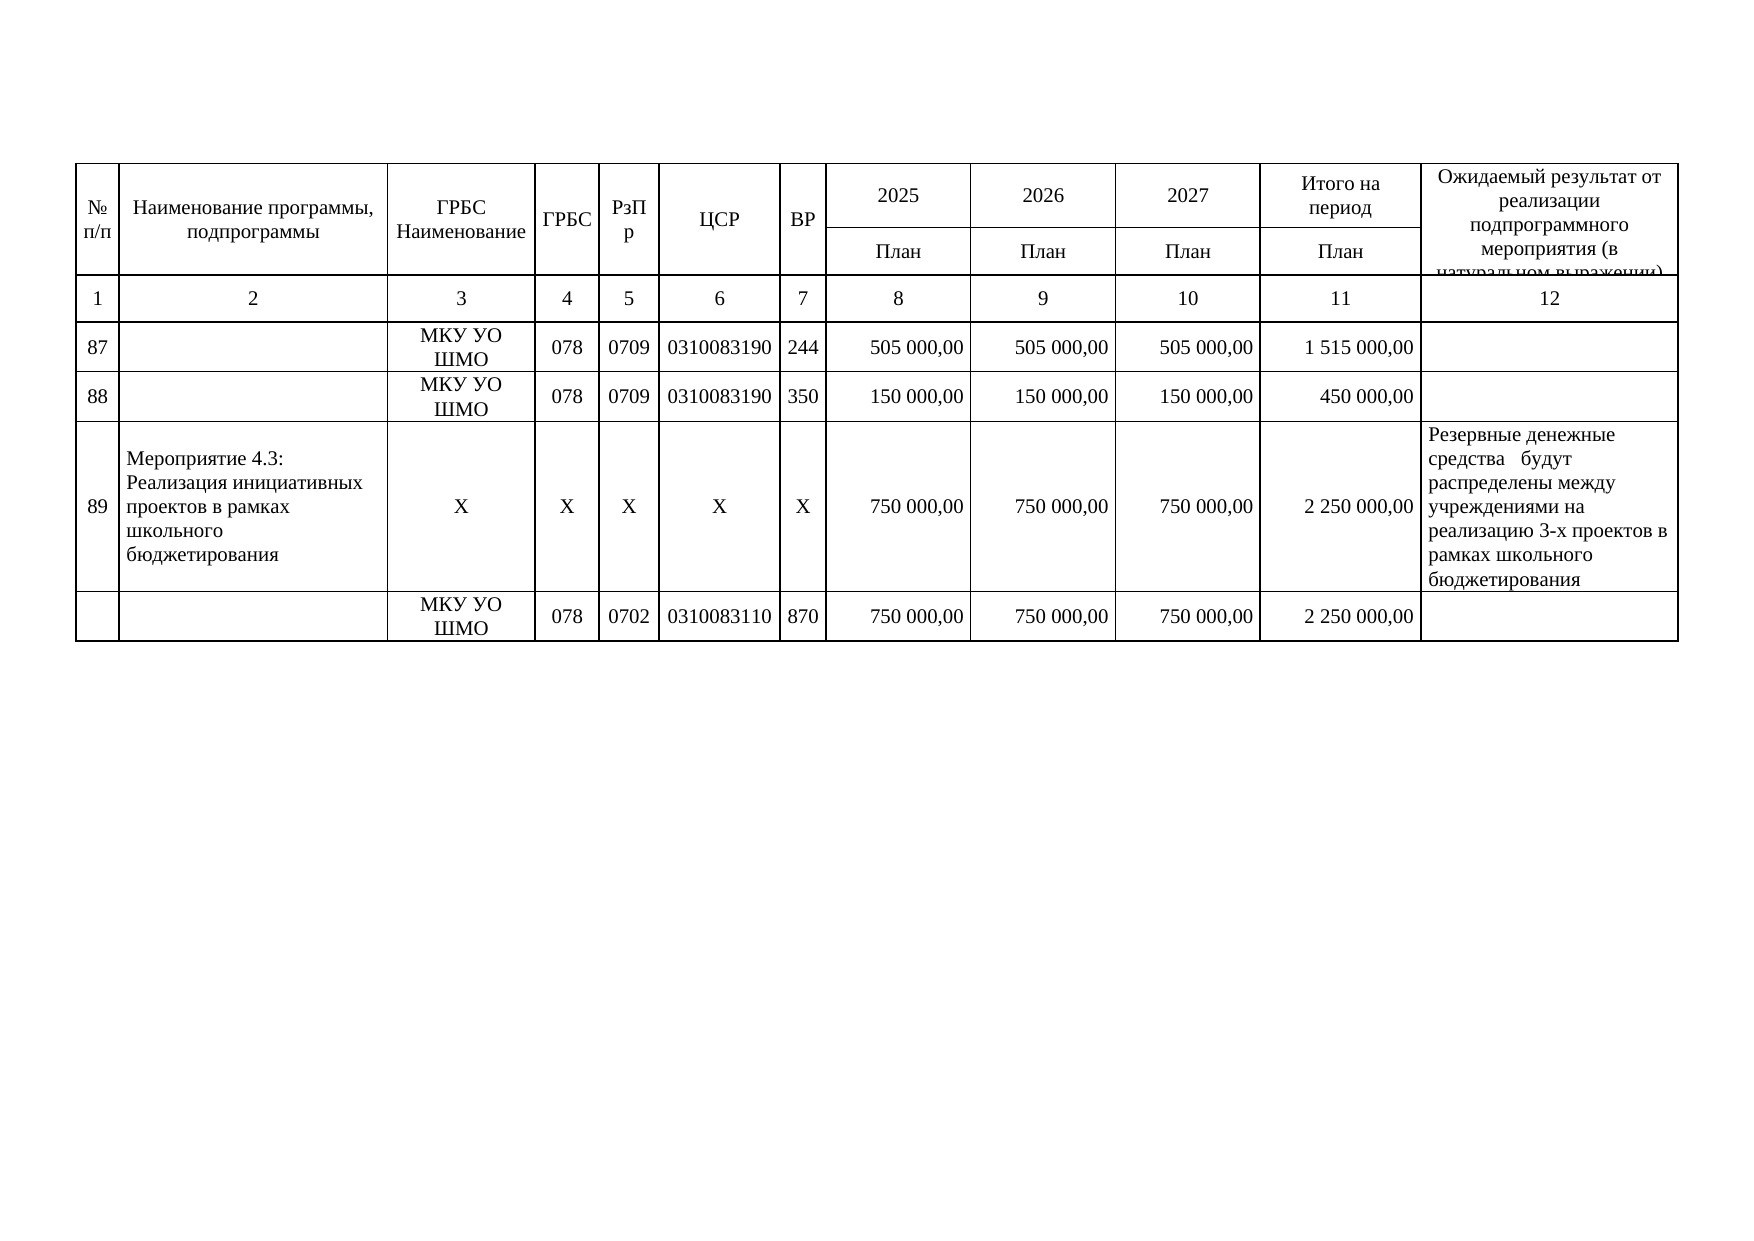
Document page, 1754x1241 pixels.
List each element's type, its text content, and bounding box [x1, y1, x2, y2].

table_cell Мероприятие 4.3: Реализация инициативных проектов в рамках школьного бюджетирования [120, 422, 387, 591]
table_cell 0310083110 [660, 592, 779, 640]
table_cell 870 [781, 592, 825, 640]
table_cell X [781, 422, 825, 591]
table_cell 9 [971, 276, 1115, 321]
table_cell 8 [827, 276, 970, 321]
table_cell 2 250 000,00 [1261, 422, 1420, 591]
table_cell [1422, 323, 1677, 371]
table_cell 450 000,00 [1261, 372, 1420, 421]
table_header РзПр [600, 164, 658, 274]
table_cell 078 [536, 323, 598, 371]
table_cell 078 [536, 372, 598, 421]
table_cell X [536, 422, 598, 591]
table_cell 0709 [600, 323, 658, 371]
table_cell X [388, 422, 534, 591]
table_cell 750 000,00 [827, 422, 970, 591]
table_cell 750 000,00 [1116, 592, 1259, 640]
table_cell План [1261, 228, 1420, 274]
table_cell [77, 592, 118, 640]
table_cell 750 000,00 [827, 592, 970, 640]
table_cell 078 [536, 592, 598, 640]
table_cell 6 [660, 276, 779, 321]
table_cell [1422, 592, 1677, 640]
table_cell 87 [77, 323, 118, 371]
table_cell 150 000,00 [1116, 372, 1259, 421]
table_cell МКУ УО ШМО [388, 592, 534, 640]
table_cell 350 [781, 372, 825, 421]
table_header ГРБС Наименование [388, 164, 534, 274]
table_cell 89 [77, 422, 118, 591]
table_cell 750 000,00 [1116, 422, 1259, 591]
table_cell 0709 [600, 372, 658, 421]
table_cell 150 000,00 [827, 372, 970, 421]
table_cell 1 515 000,00 [1261, 323, 1420, 371]
table_header 2027 [1116, 164, 1259, 227]
table_cell X [600, 422, 658, 591]
table_cell [1422, 372, 1677, 421]
table_cell 12 [1422, 276, 1677, 321]
table_cell 505 000,00 [1116, 323, 1259, 371]
table_cell МКУ УО ШМО [388, 323, 534, 371]
table_cell 244 [781, 323, 825, 371]
table_cell 505 000,00 [971, 323, 1115, 371]
table_header 2025 [827, 164, 970, 227]
table_cell 3 [388, 276, 534, 321]
table_cell 1 [77, 276, 118, 321]
table_cell Резервные денежные средства будут распределены между учреждениями на реализацию 3-х проектов в рамках школьного бюджетирования [1422, 422, 1677, 591]
table_header Итого на период [1261, 164, 1420, 227]
table_cell МКУ УО ШМО [388, 372, 534, 421]
table_cell 750 000,00 [971, 592, 1115, 640]
table_header 2026 [971, 164, 1115, 227]
table_cell 2 250 000,00 [1261, 592, 1420, 640]
table_cell [120, 592, 387, 640]
table_header ЦСР [660, 164, 779, 274]
table_cell 7 [781, 276, 825, 321]
table_cell 505 000,00 [827, 323, 970, 371]
table_cell 4 [536, 276, 598, 321]
table_cell 2 [120, 276, 387, 321]
table_cell План [971, 228, 1115, 274]
table_header ВР [781, 164, 825, 274]
table_header Ожидаемый результат от реализации подпрограммного мероприятия (в натуральном выражении) [1422, 164, 1677, 274]
table_cell 0310083190 [660, 372, 779, 421]
table_cell 0702 [600, 592, 658, 640]
table_cell 5 [600, 276, 658, 321]
table_cell X [660, 422, 779, 591]
table_cell 88 [77, 372, 118, 421]
table_cell План [827, 228, 970, 274]
table_header Наименование программы, подпрограммы [120, 164, 387, 274]
table_cell [120, 372, 387, 421]
table_cell 10 [1116, 276, 1259, 321]
table_cell План [1116, 228, 1259, 274]
table_cell [120, 323, 387, 371]
table_header № п/п [77, 164, 118, 274]
table_header ГРБС [536, 164, 598, 274]
table_cell 150 000,00 [971, 372, 1115, 421]
table_cell 11 [1261, 276, 1420, 321]
table_cell 750 000,00 [971, 422, 1115, 591]
table_cell 0310083190 [660, 323, 779, 371]
